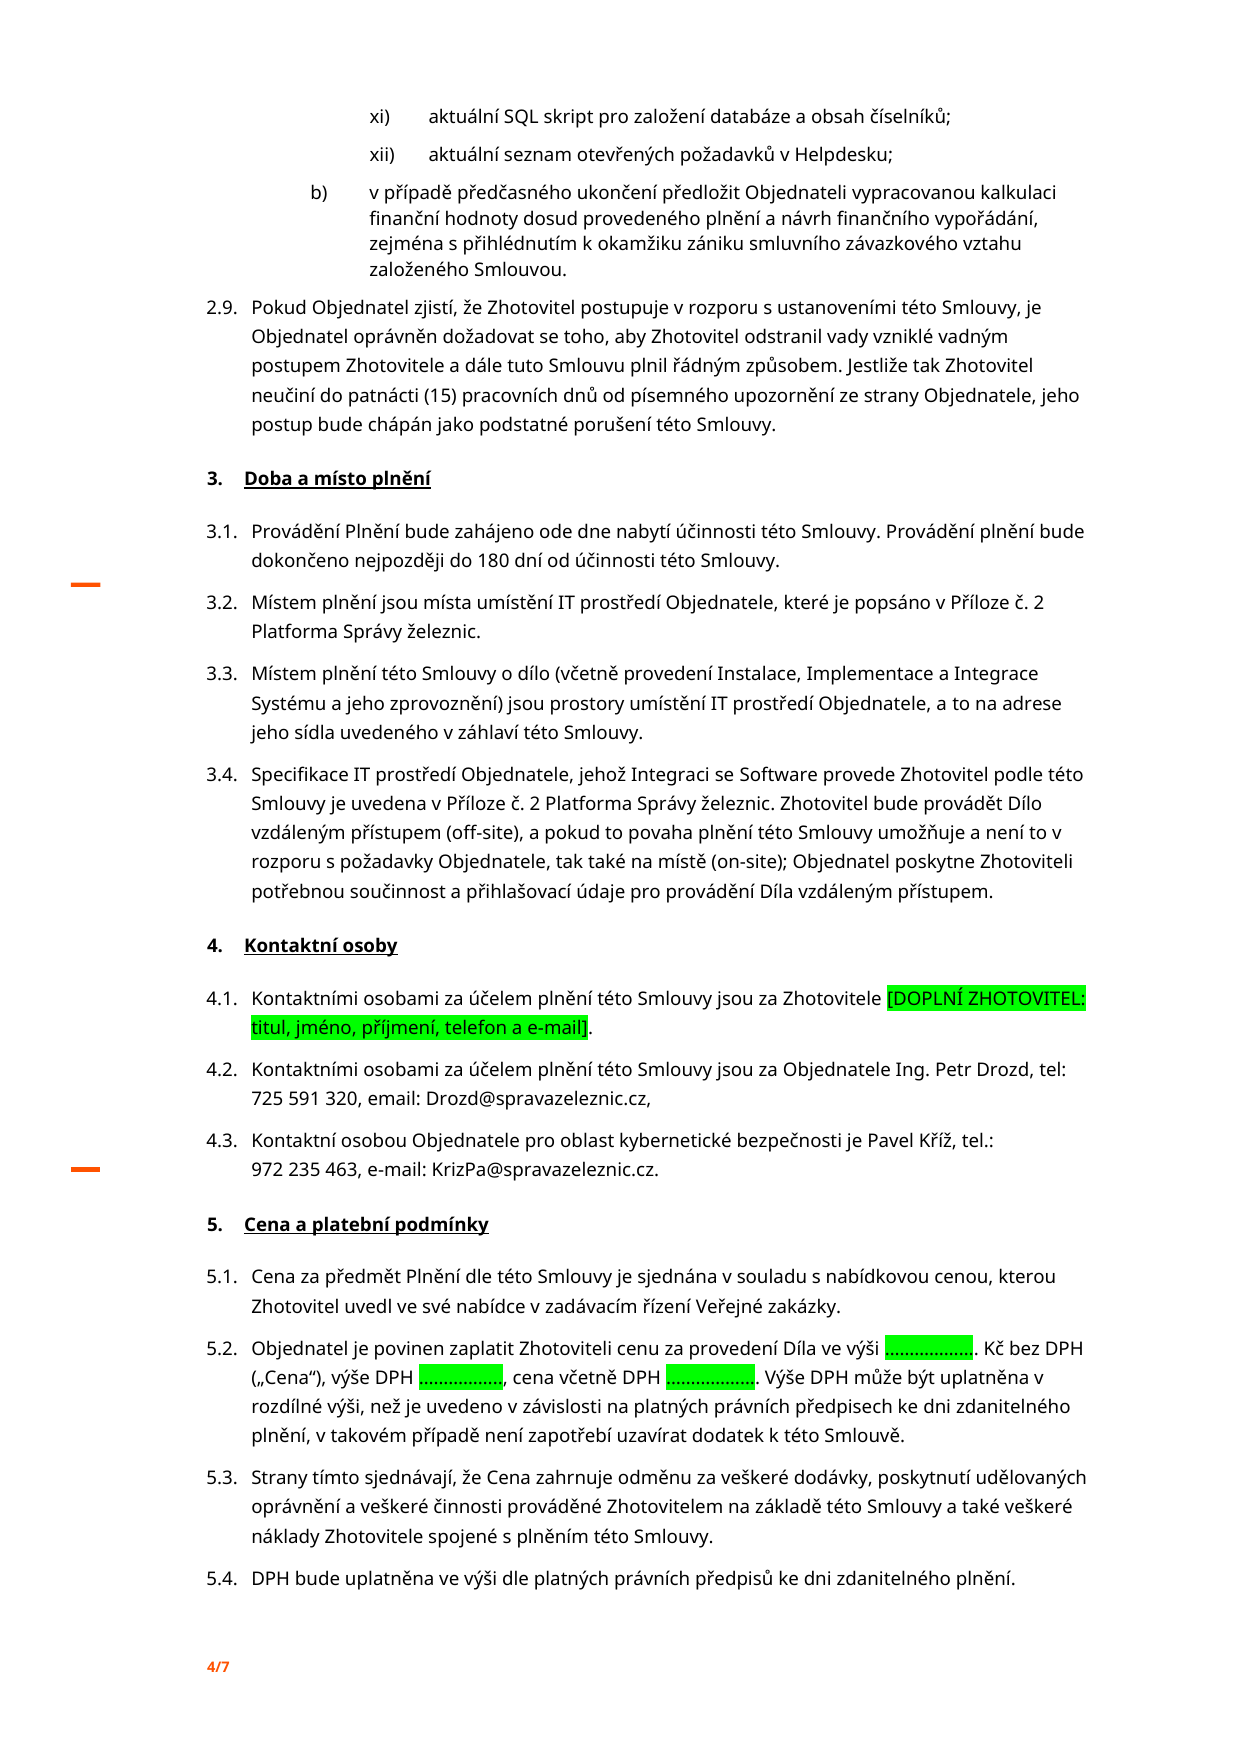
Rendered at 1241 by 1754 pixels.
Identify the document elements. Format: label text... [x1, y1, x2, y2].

subtitle Doba a místo plnění [207, 465, 1093, 491]
subtitle Kontaktní osobou Objednatele pro oblast kybernetické bezpečnosti je Pavel Kříž, tel.: 972 235 463, e-mail: KrizPa@spravazeleznic.cz. [206, 1127, 1093, 1182]
subtitle Cena za předmět Plnění dle této Smlouvy je sjednána v souladu s nabídkovou cenou, kterou Zhotovitel uvedl ve své nabídce v zadávacím řízení Veřejné zakázky. [206, 1264, 1093, 1319]
list aktuální SQL skript pro založení databáze a obsah číselníků; [369, 103, 1093, 129]
subtitle Objednatel je povinen zaplatit Zhotoviteli cenu za provedení Díla ve výši ………………. Kč bez DPH („Cena“), výše DPH …………….., cena včetně DPH ………………. Výše DPH může být uplatněna v rozdílné výši, než je uvedeno v závislosti na platných právních předpisech ke dni zdanitelného plnění, v takovém případě není zapotřebí uzavírat dodatek k této Smlouvě. [206, 1335, 1093, 1448]
subtitle Specifikace IT prostředí Objednatele, jehož Integraci se Software provede Zhotovitel podle této Smlouvy je uvedena v Příloze č. 2 Platforma Správy železnic. Zhotovitel bude provádět Dílo vzdáleným přístupem (off-site), a pokud to povaha plnění této Smlouvy umožňuje a není to v rozporu s požadavky Objednatele, tak také na místě (on-site); Objednatel poskytne Zhotoviteli potřebnou součinnost a přihlašovací údaje pro provádění Díla vzdáleným přístupem. [206, 761, 1093, 903]
subtitle Strany tímto sjednávají, že Cena zahrnuje odměnu za veškeré dodávky, poskytnutí udělovaných oprávnění a veškeré činnosti prováděné Zhotovitelem na základě této Smlouvy a také veškeré náklady Zhotovitele spojené s plněním této Smlouvy. [206, 1464, 1093, 1548]
subtitle DPH bude uplatněna ve výši dle platných právních předpisů ke dni zdanitelného plnění. [206, 1565, 1093, 1590]
subtitle Pokud Objednatel zjistí, že Zhotovitel postupuje v rozporu s ustanoveními této Smlouvy, je Objednatel oprávněn dožadovat se toho, aby Zhotovitel odstranil vady vzniklé vadným postupem Zhotovitele a dále tuto Smlouvu plnil řádným způsobem. Jestliže tak Zhotovitel neučiní do patnácti (15) pracovních dnů od písemného upozornění ze strany Objednatele, jeho postup bude chápán jako podstatné porušení této Smlouvy. [206, 294, 1093, 437]
subtitle Kontaktními osobami za účelem plnění této Smlouvy jsou za Zhotovitele [DOPLNÍ ZHOTOVITEL: titul, jméno, příjmení, telefon a e-mail]. [206, 985, 1093, 1040]
list aktuální seznam otevřených požadavků v Helpdesku; [369, 141, 1093, 167]
subtitle Provádění Plnění bude zahájeno ode dne nabytí účinnosti této Smlouvy. Provádění plnění bude dokončeno nejpozději do 180 dní od účinnosti této Smlouvy. [206, 518, 1093, 573]
subtitle Kontaktními osobami za účelem plnění této Smlouvy jsou za Objednatele Ing. Petr Drozd, tel: 725 591 320, email: Drozd@spravazeleznic.cz, [206, 1056, 1093, 1111]
list v případě předčasného ukončení předložit Objednateli vypracovanou kalkulaci finanční hodnoty dosud provedeného plnění a návrh finančního vypořádání, zejména s přihlédnutím k okamžiku zániku smluvního závazkového vztahu založeného Smlouvou. [310, 179, 1093, 282]
subtitle Místem plnění jsou místa umístění IT prostředí Objednatele, které je popsáno v Příloze č. 2 Platforma Správy železnic. [206, 589, 1093, 644]
subtitle Kontaktní osoby [207, 932, 1093, 958]
subtitle Místem plnění této Smlouvy o dílo (včetně provedení Instalace, Implementace a Integrace Systému a jeho zprovoznění) jsou prostory umístění IT prostředí Objednatele, a to na adrese jeho sídla uvedeného v záhlaví této Smlouvy. [206, 661, 1093, 744]
subtitle Cena a platební podmínky [207, 1211, 1093, 1236]
